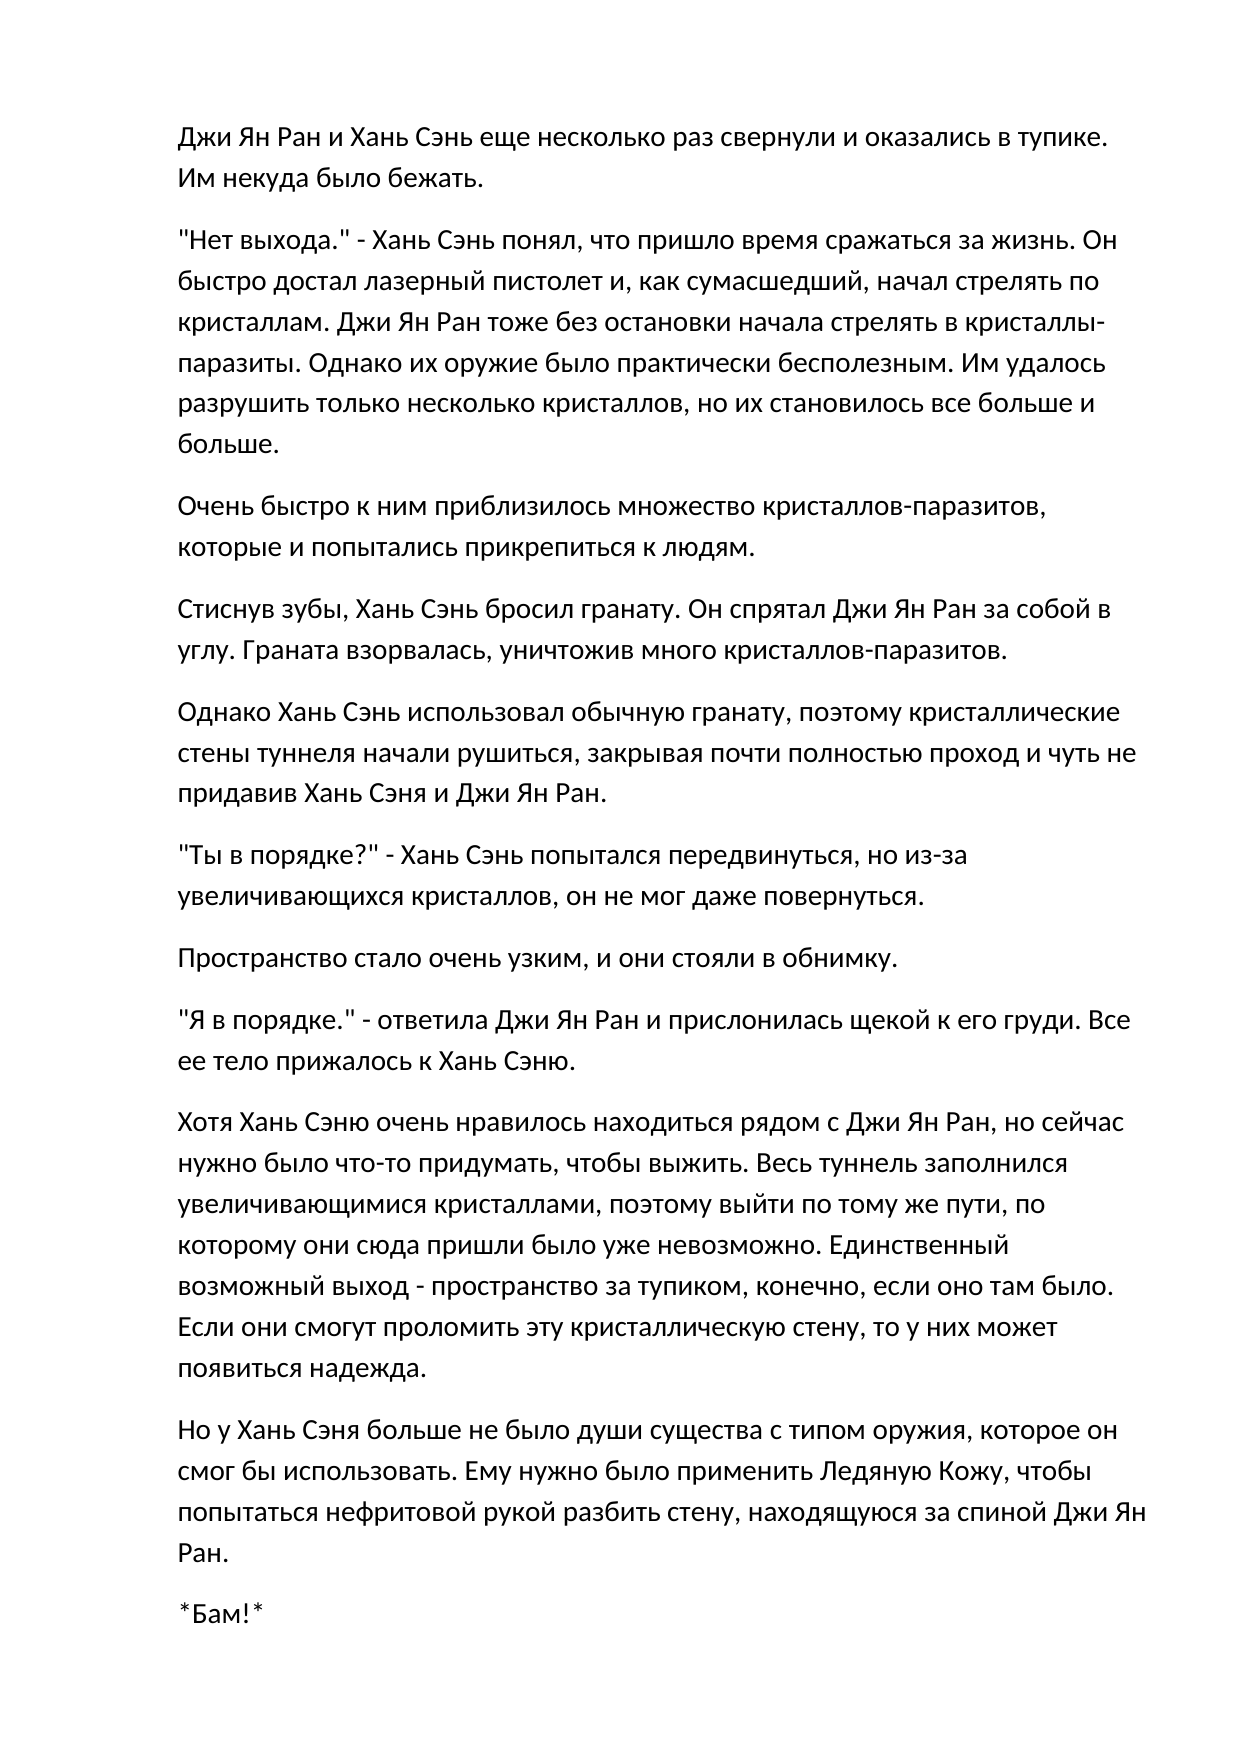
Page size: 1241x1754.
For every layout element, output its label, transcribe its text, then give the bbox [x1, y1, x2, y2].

text Очень быстро к ним приблизилось множество кристаллов-паразитов, которые и попытались прикрепиться к людям. [177, 487, 1152, 564]
text Джи Ян Ран и Хань Сэнь еще несколько раз свернули и оказались в тупике. Им некуда было бежать. [177, 118, 1152, 195]
text *Бам!* [177, 1596, 1152, 1631]
text "Ты в порядке?" - Хань Сэнь попытался передвинуться, но из-за увеличивающихся кристаллов, он не мог даже повернуться. [177, 836, 1152, 913]
text Пространство стало очень узким, и они стояли в обнимку. [177, 939, 1152, 975]
text "Я в порядке." - ответила Джи Ян Ран и прислонилась щекой к его груди. Все ее тело прижалось к Хань Сэню. [177, 1001, 1152, 1077]
text Но у Хань Сэня больше не было души существа с типом оружия, которое он смог бы использовать. Ему нужно было применить Ледяную Кожу, чтобы попытаться нефритовой рукой разбить стену, находящуюся за спиной Джи Ян Ран. [177, 1411, 1152, 1569]
text Однако Хань Сэнь использовал обычную гранату, поэтому кристаллические стены туннеля начали рушиться, закрывая почти полностью проход и чуть не придавив Хань Сэня и Джи Ян Ран. [177, 693, 1152, 810]
text "Нет выхода." - Хань Сэнь понял, что пришло время сражаться за жизнь. Он быстро достал лазерный пистолет и, как сумасшедший, начал стрелять по кристаллам. Джи Ян Ран тоже без остановки начала стрелять в кристаллы-паразиты. Однако их оружие было практически бесполезным. Им удалось разрушить только несколько кристаллов, но их становилось все больше и больше. [177, 221, 1152, 461]
text Стиснув зубы, Хань Сэнь бросил гранату. Он спрятал Джи Ян Ран за собой в углу. Граната взорвалась, уничтожив много кристаллов-паразитов. [177, 590, 1152, 667]
text Хотя Хань Сэню очень нравилось находиться рядом с Джи Ян Ран, но сейчас нужно было что-то придумать, чтобы выжить. Весь туннель заполнился увеличивающимися кристаллами, поэтому выйти по тому же пути, по которому они сюда пришли было уже невозможно. Единственный возможный выход - пространство за тупиком, конечно, если оно там было. Если они смогут проломить эту кристаллическую стену, то у них может появиться надежда. [177, 1103, 1152, 1385]
